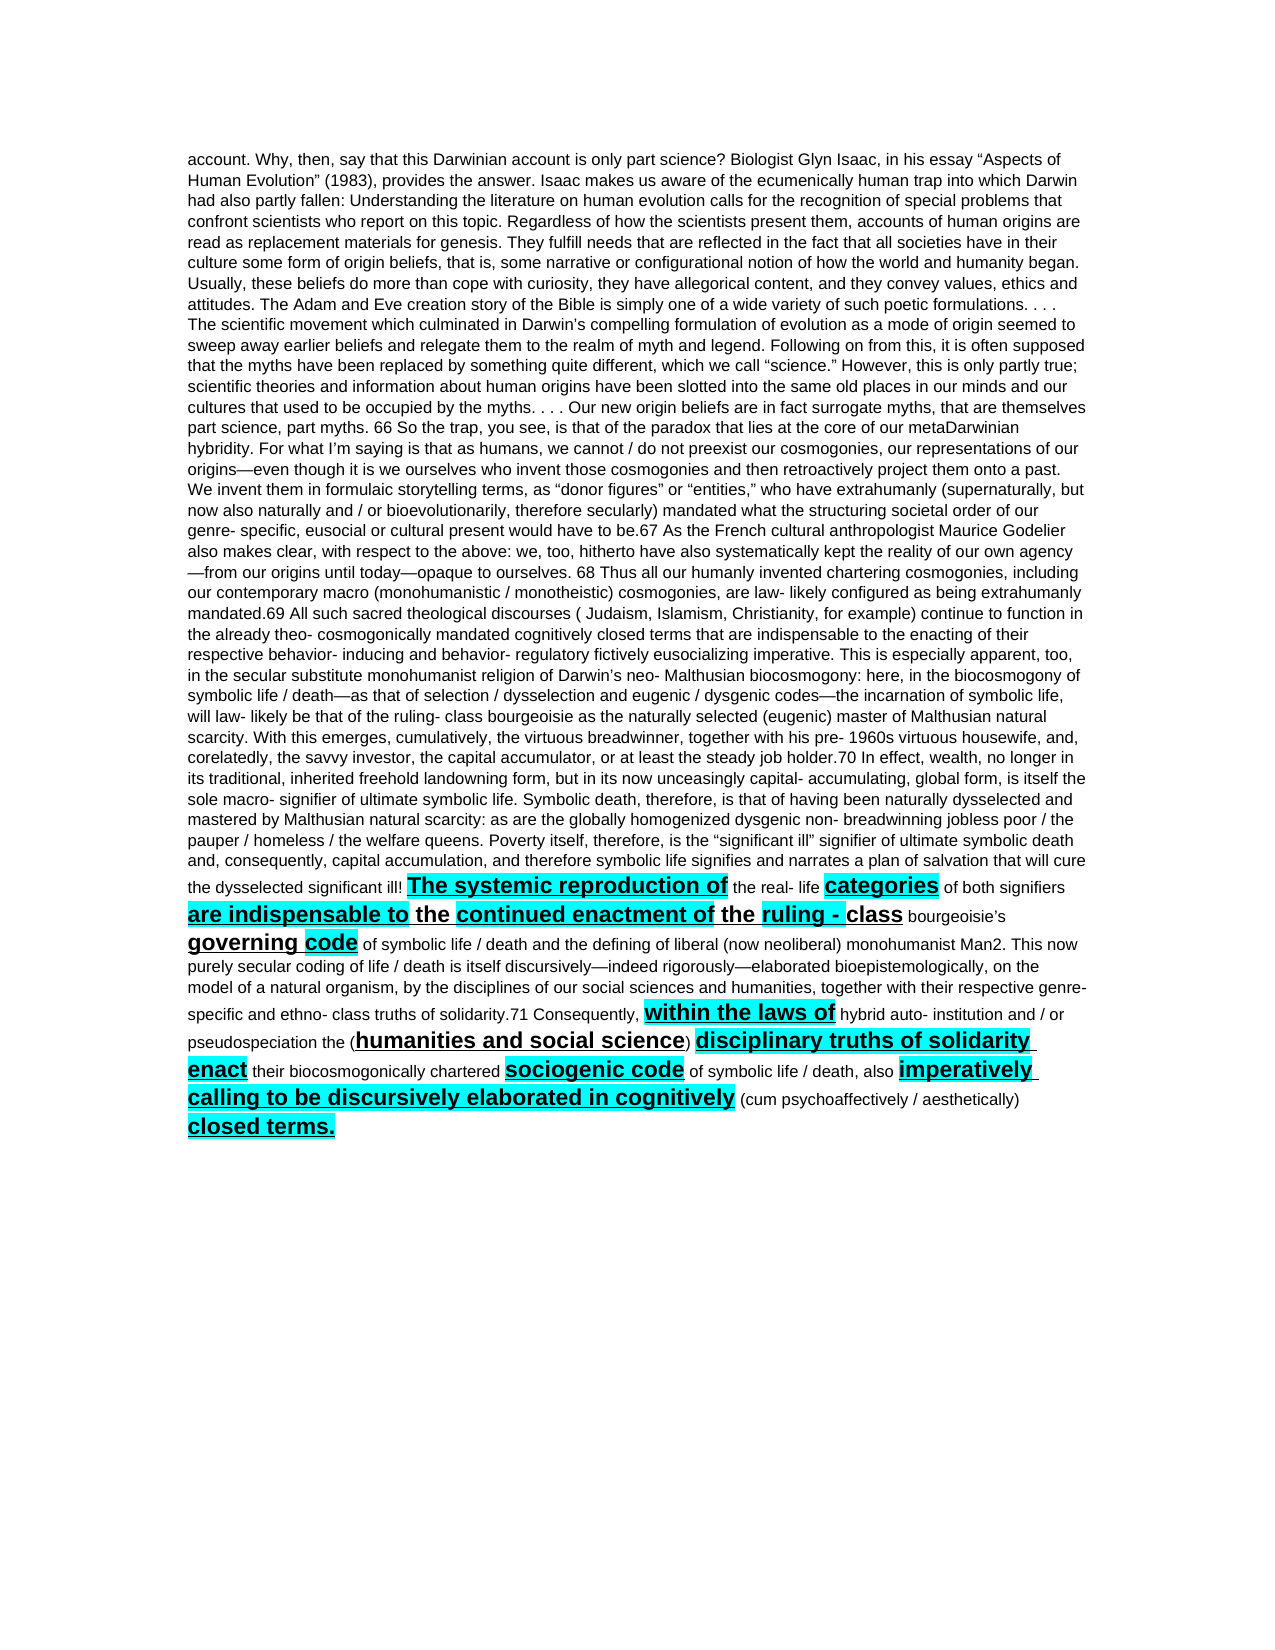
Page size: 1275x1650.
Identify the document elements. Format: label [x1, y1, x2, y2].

text [187, 150, 1087, 1139]
